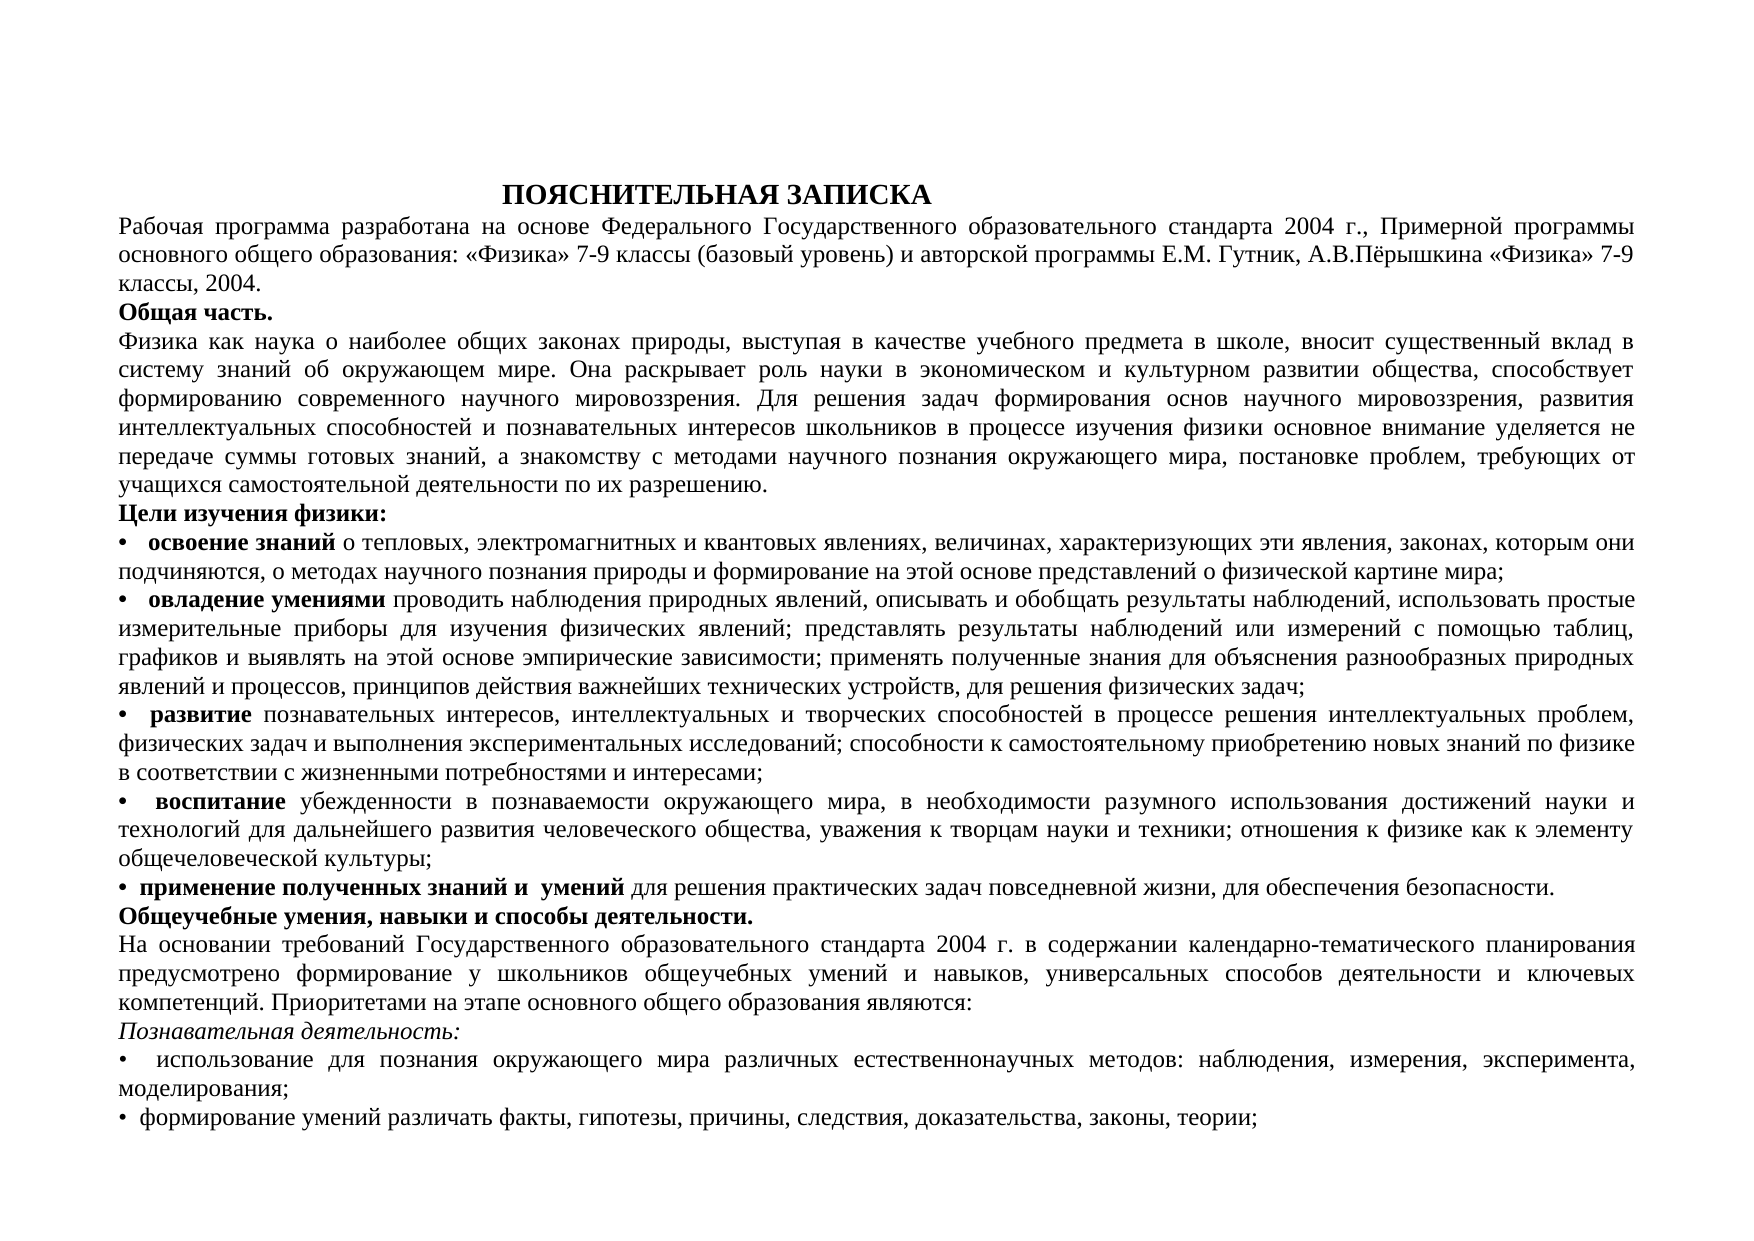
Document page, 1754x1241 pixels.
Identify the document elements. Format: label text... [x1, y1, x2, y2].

text • формирование умений различать факты, гипотезы, причины, следствия, доказательства, законы, теории; [118, 1102, 1636, 1131]
text Физика как наука о наиболее общих законах природы, выступая в качестве учебного предмета в школе, вносит существенный вклад в систему знаний об окружающем мире. Она раскрывает роль науки в экономическом и культурном развитии общества, способствует формированию современного научного мировоззрения. Для решения задач формирования основ научного мировоззрения, развития интеллектуальных способностей и познавательных интересов школьников в процессе изучения физики основное внимание уделяется не передаче суммы готовых знаний, а знакомству с методами научного познания окружающего мира, постановке проблем, требующих от учащихся самостоятельной деятельности по их разрешению. [118, 326, 1636, 498]
text Познавательная деятельность: [118, 1016, 1636, 1044]
text • овладение умениями проводить наблюдения природных явлений, описывать и обобщать результаты наблюдений, использовать простые измерительные приборы для изучения физических явлений; представлять результаты наблюдений или измерений с помощью таблиц, графиков и выявлять на этой основе эмпирические зависимости; применять полученные знания для объяснения разнообразных природных явлений и процессов, принципов действия важнейших технических устройств, для решения физических задач; [118, 584, 1636, 699]
text Цели изучения физики: [118, 498, 1636, 527]
text • использование для познания окружающего мира различных естественнонаучных методов: наблюдения, измерения, эксперимента, моделирования; [118, 1044, 1636, 1102]
text • воспитание убежденности в познаваемости окружающего мира, в необходимости разумного использования достижений науки и технологий для дальнейшего развития человеческого общества, уважения к творцам науки и техники; отношения к физике как к элементу общечеловеческой культуры; [118, 786, 1636, 872]
text Общеучебные умения, навыки и способы деятельности. [118, 901, 1636, 929]
text На основании требований Государственного образовательного стандарта . в содержании календарно-тематического планирования предусмотрено формирование у школьников общеучебных умений и навыков, универсальных способов деятельности и ключевых компетенций. Приоритетами на этапе основного общего образования являются: [118, 929, 1636, 1016]
text • освоение знаний о тепловых, электромагнитных и квантовых явлениях, величинах, характеризующих эти явления, законах, которым они подчиняются, о методах научного познания природы и формирование на этой основе представлений о физической картине мира; [118, 527, 1636, 584]
text • применение полученных знаний и умений для решения практических задач повседневной жизни, для обеспечения безопасности. [118, 872, 1636, 901]
text Общая часть. [118, 297, 1636, 326]
text ПОЯСНИТЕЛЬНАЯ ЗАПИСКА [118, 177, 1636, 211]
text • развитие познавательных интересов, интеллектуальных и творческих способностей в процессе решения интеллектуальных проблем, физических задач и выполнения экспериментальных исследований; способности к самостоятельному приобретению новых знаний по физике в соответствии с жизненными потребностями и интересами; [118, 699, 1636, 786]
text Рабочая программа разработана на основе Федерального Государственного образовательного стандарта ., Примерной программы основного общего образования: «Физика» 7-9 классы (базовый уровень) и авторской программы Е.М. Гутник, А.В.Пёрышкина «Физика» 7-9 классы, 2004. [118, 211, 1636, 297]
